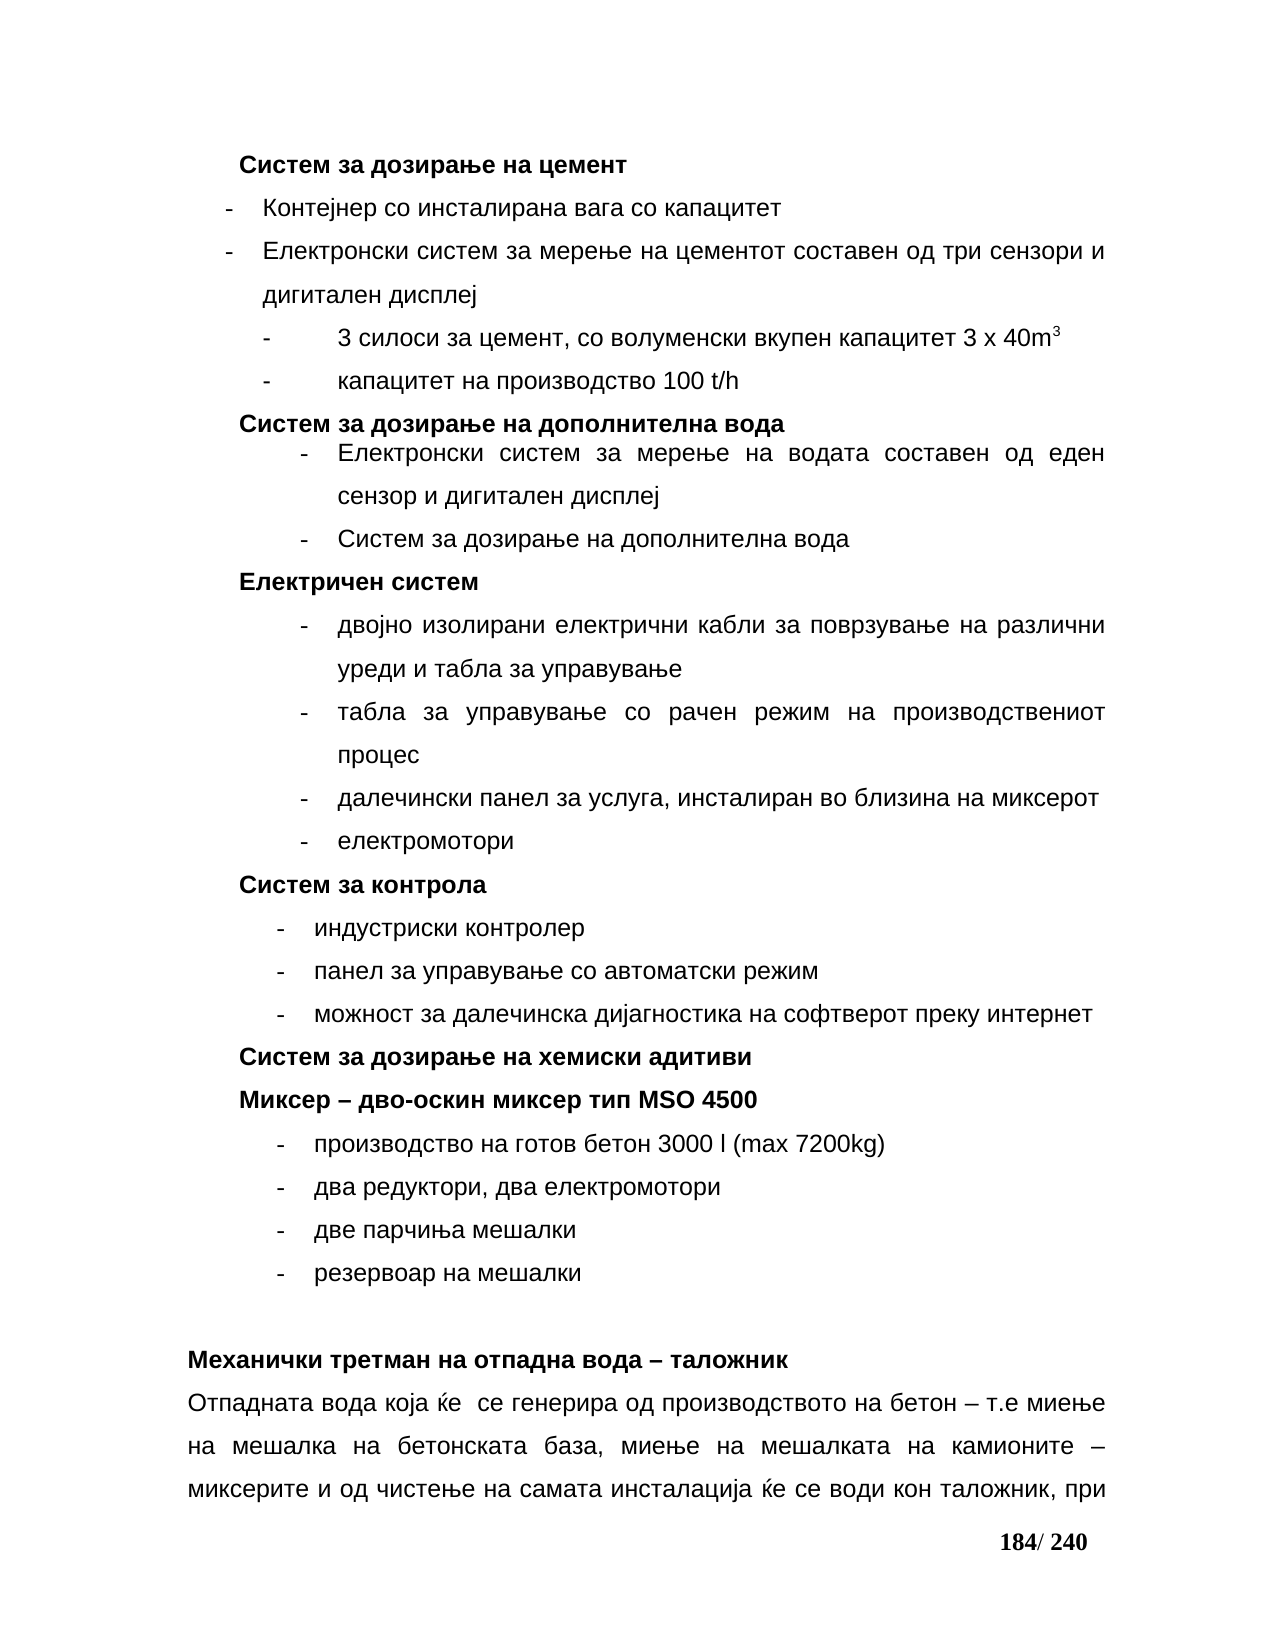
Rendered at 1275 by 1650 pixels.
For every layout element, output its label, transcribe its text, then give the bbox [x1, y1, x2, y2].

list Систем за дозирање на дополнителна вода [300, 524, 1106, 553]
text - 3 силоси за цемент, со волуменски вкупен капацитет 3 x 40m3 [262, 323, 1106, 351]
list Контејнер со инсталирана вага со капацитет [225, 193, 1106, 222]
list далечински панел за услуга, инсталиран во близина на миксерот [300, 783, 1106, 812]
list два редуктори, два електромотори [276, 1172, 1106, 1201]
list индустриски контролер [276, 913, 1106, 942]
list табла за управување со рачен режим на производствениот процес [300, 697, 1106, 769]
list електромотори [300, 826, 1106, 855]
text Систем за контрола [239, 869, 1106, 898]
list производство на готов бетон 3000 l (max 7200kg) [276, 1129, 1106, 1157]
list можност за далечинска дијагностика на софтверот преку интернет [276, 999, 1106, 1028]
list панел за управување со автоматски режим [276, 956, 1106, 985]
text Миксер – дво-оскин миксер тип MSO 4500 [239, 1086, 1106, 1114]
text Механички третман на отпадна вода – таложник [187, 1345, 1106, 1373]
text Електричен систем [239, 567, 1106, 596]
list резервоар на мешалки [276, 1258, 1106, 1287]
list двојно изолирани електрични кабли за поврзување на различни уреди и табла за управување [300, 610, 1106, 682]
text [187, 1388, 1106, 1503]
list Електронски систем за мерење на водата составен од еден сензор и дигитален дисплеј [300, 438, 1106, 510]
text - капацитет на производство 100 t/h [262, 366, 1106, 394]
text Систем за дозирање на дополнителна вода [239, 409, 1106, 438]
list Електронски систем за мерење на цементот составен од три сензори и дигитален дисплеј [225, 236, 1106, 308]
list две парчиња мешалки [276, 1215, 1106, 1244]
text Систем за дозирање на цемент [239, 150, 1106, 179]
text Систем за дозирање на хемиски адитиви [239, 1042, 1106, 1071]
